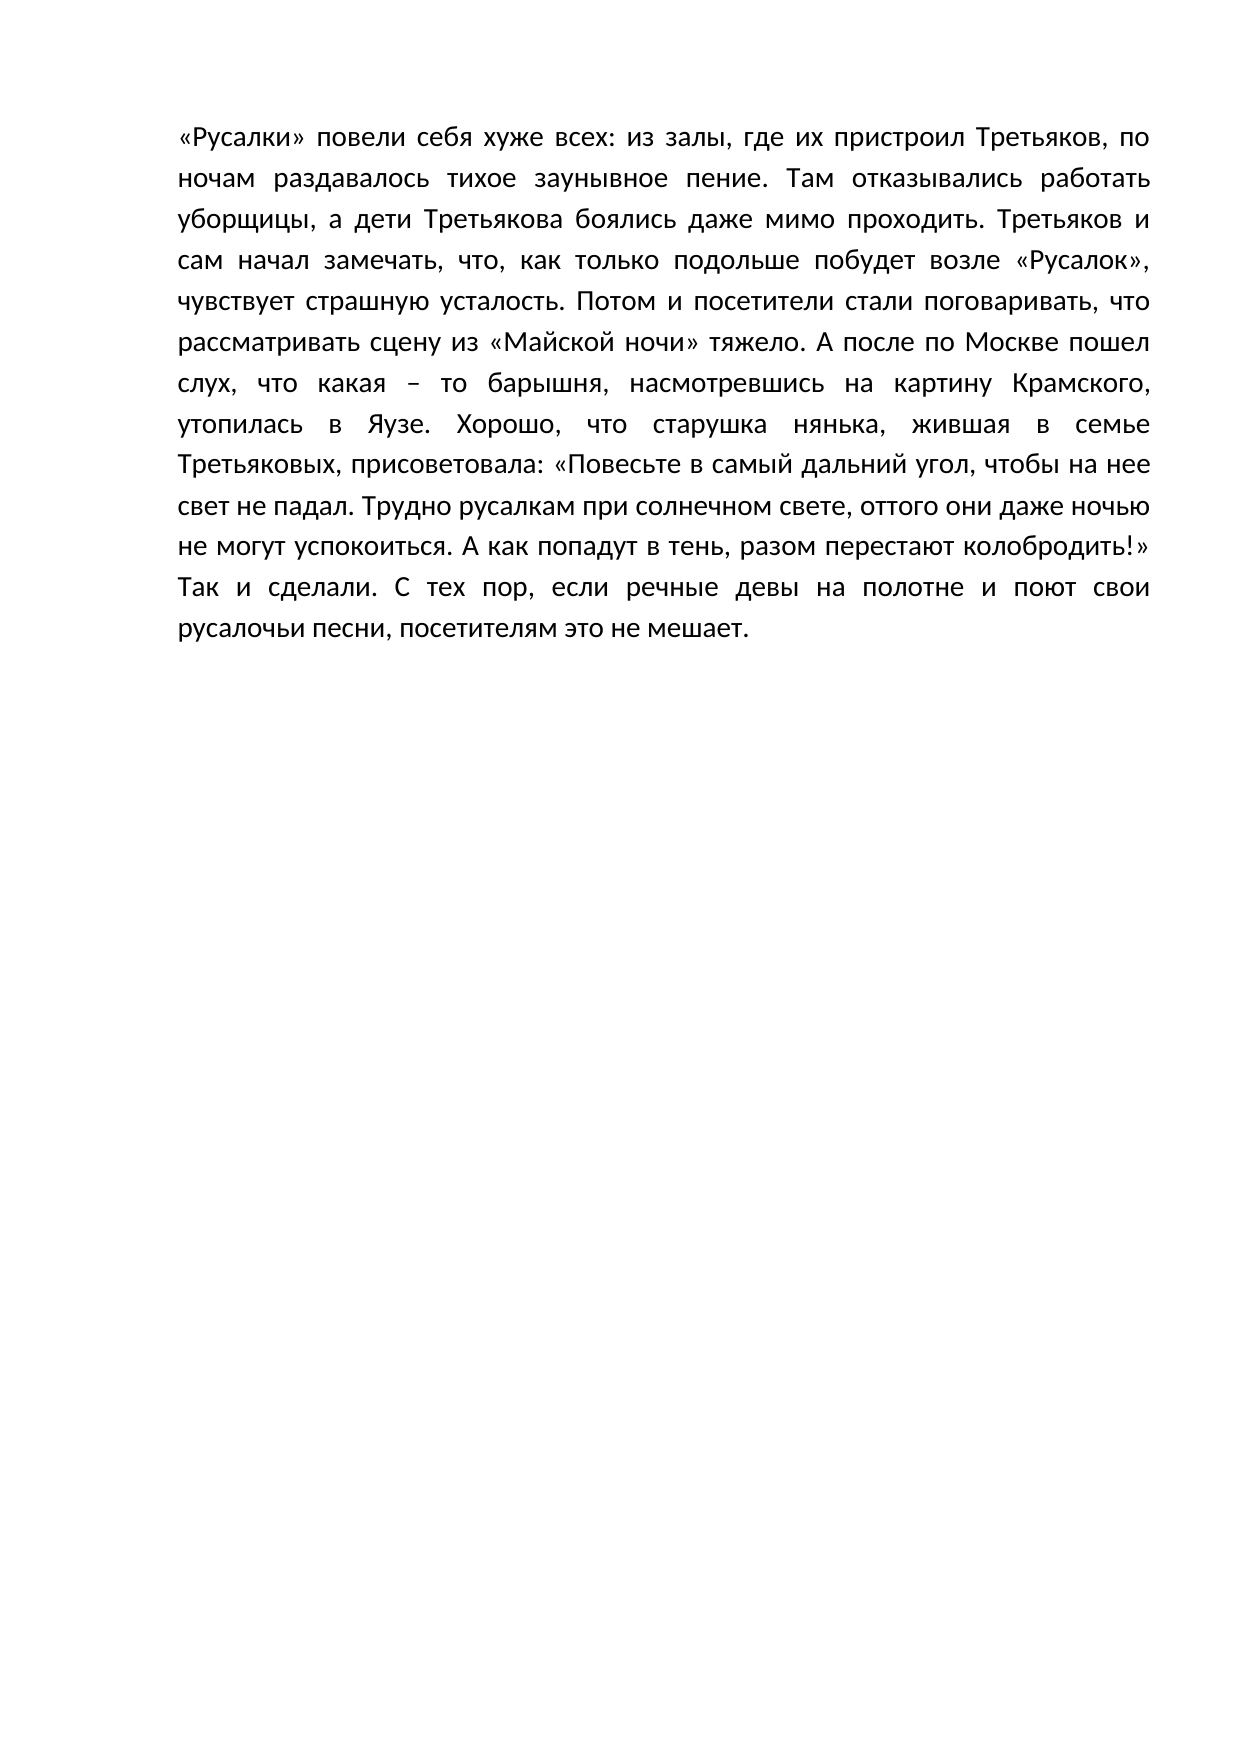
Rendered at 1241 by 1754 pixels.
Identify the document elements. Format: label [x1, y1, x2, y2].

text [177, 118, 1152, 645]
